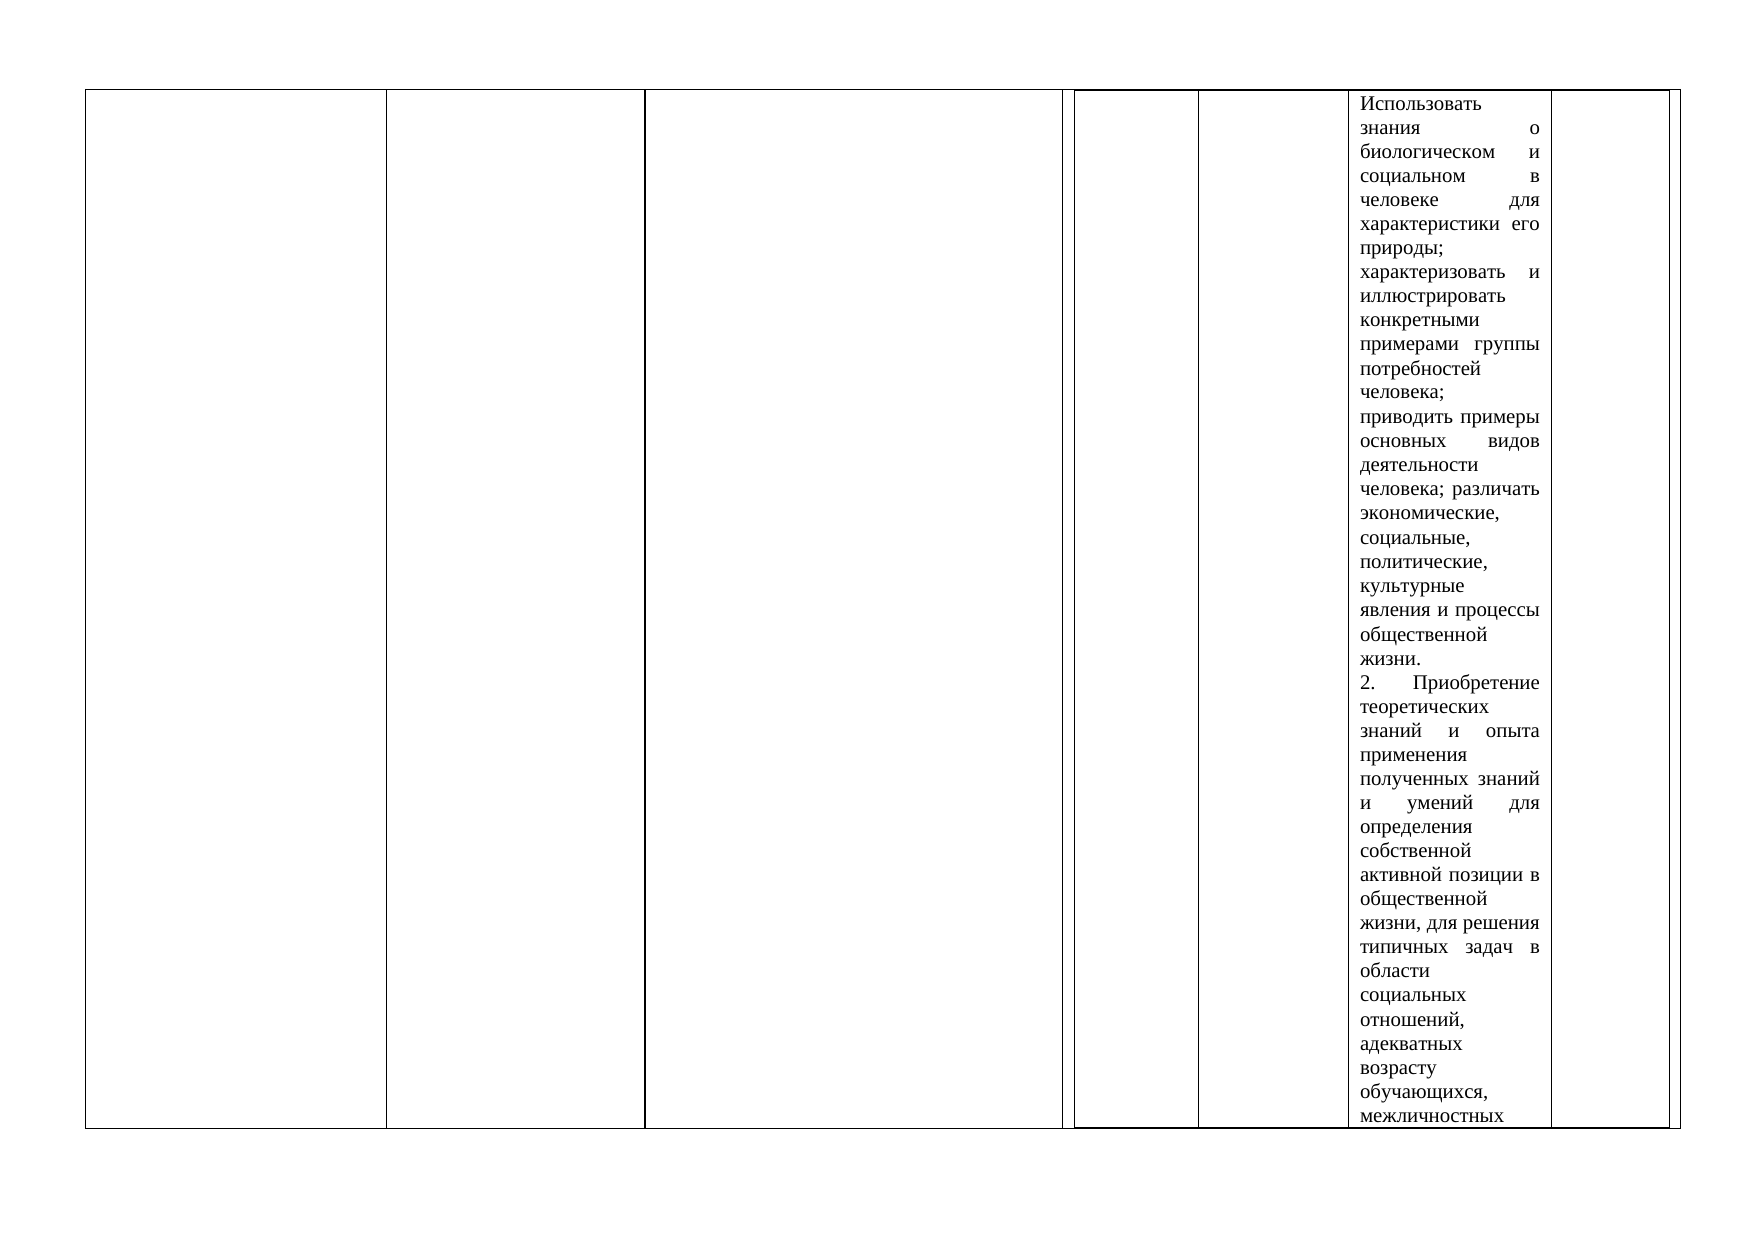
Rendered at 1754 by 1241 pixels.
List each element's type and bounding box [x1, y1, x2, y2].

table_cell [1552, 91, 1669, 1127]
table_cell [86, 90, 386, 1128]
table_cell [1199, 91, 1348, 1127]
table_cell [1670, 90, 1680, 1128]
table_cell [1075, 91, 1198, 1127]
table_cell [1349, 91, 1551, 1127]
table_cell [1063, 90, 1074, 1128]
table_cell [646, 90, 1062, 1128]
table_cell [387, 90, 644, 1128]
